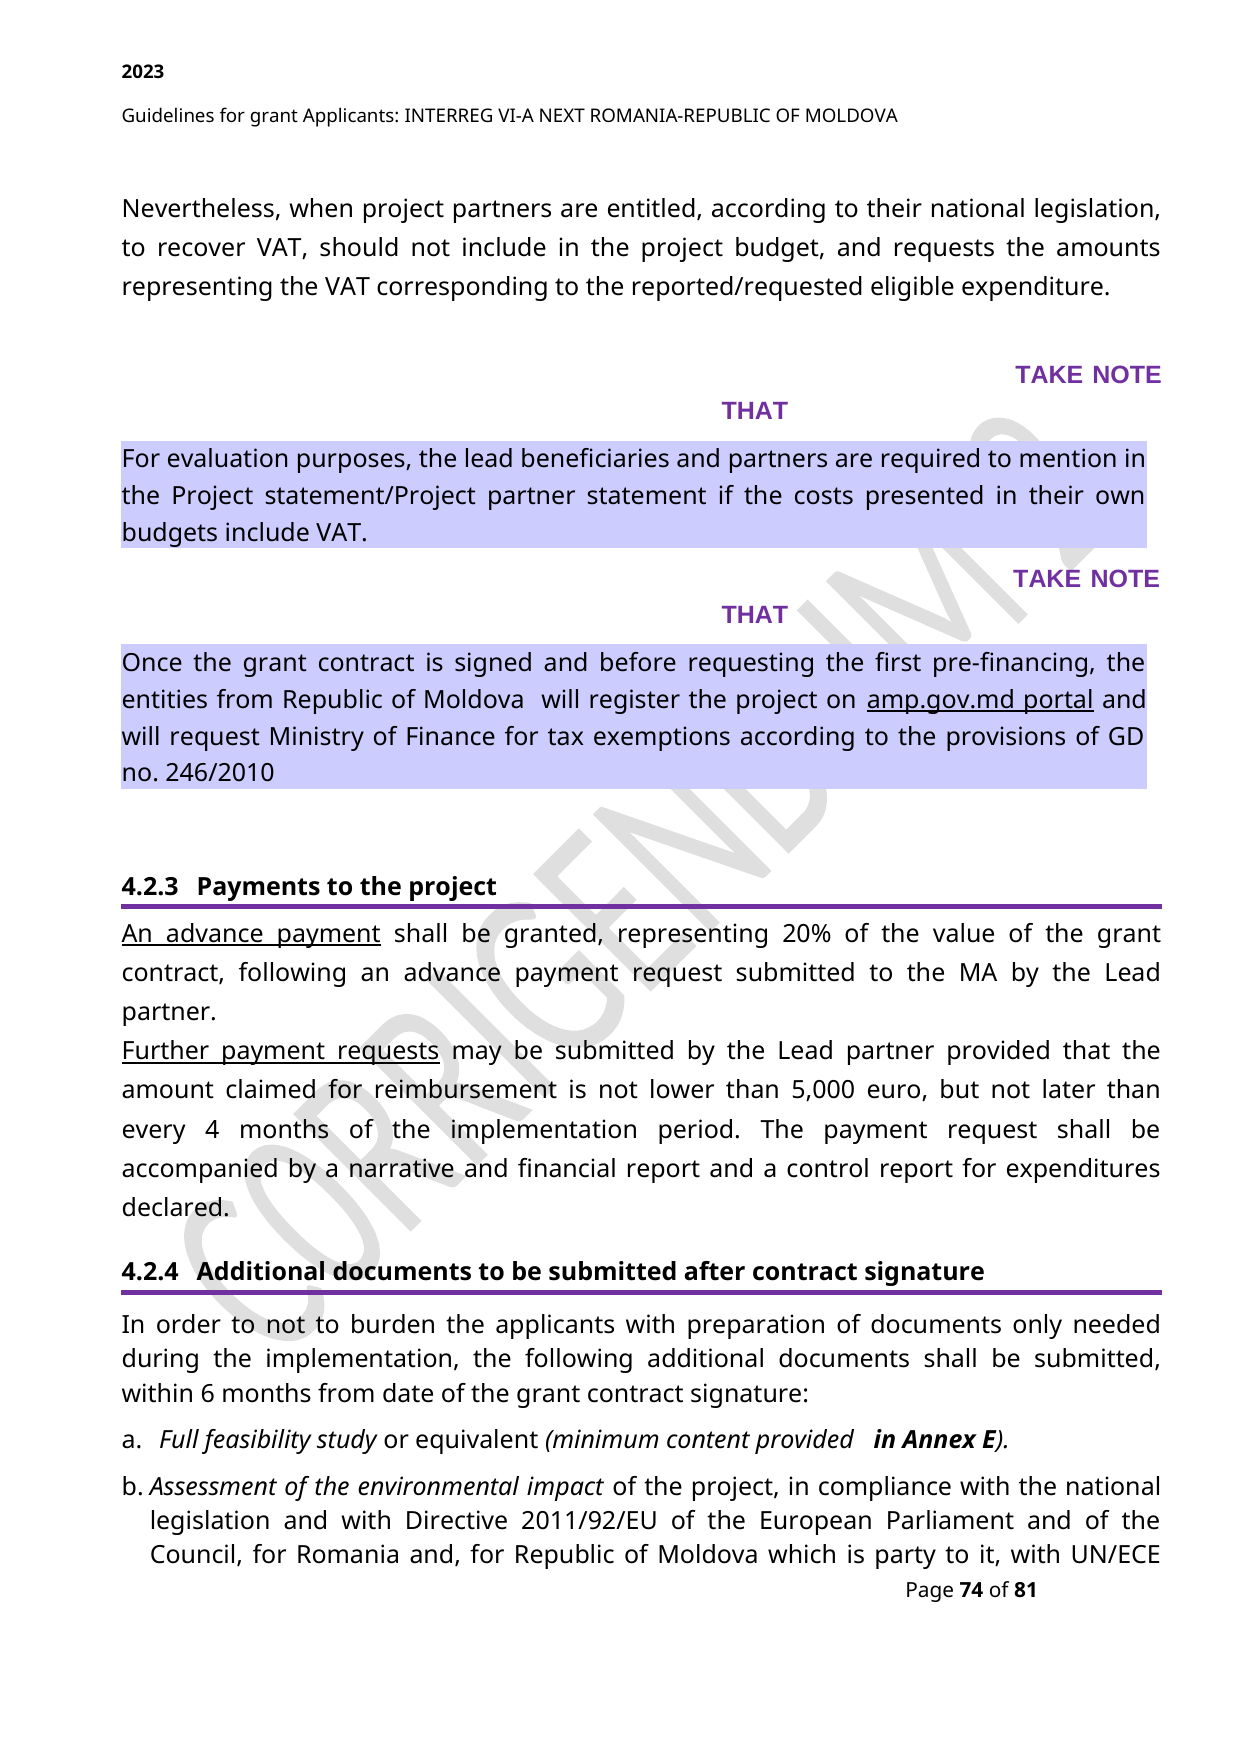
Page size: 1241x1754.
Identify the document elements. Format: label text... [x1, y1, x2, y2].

text An advance payment shall be granted, representing 20% of the value of the grant contract, following an advance payment request submitted to the MA by the Lead partner. [121, 915, 1162, 1028]
text 4.2.4 Additional documents to be submitted after contract signature [121, 1254, 1162, 1290]
text Once the grant contract is signed and before requesting the first pre-financing, the entities from Republic of Moldova will register the project on amp.gov.md portal and will request Ministry of Finance for tax exemptions according to the provisions of GD no. 246/2010 [121, 644, 1147, 789]
text In order to not to burden the applicants with preparation of documents only needed during the implementation, the following additional documents shall be submitted, within 6 months from date of the grant contract signature: [121, 1307, 1162, 1409]
text For evaluation purposes, the lead beneficiaries and partners are required to mention in the Project statement/Project partner statement if the costs presented in their own budgets include VAT. [121, 441, 1147, 548]
text Further payment requests may be submitted by the Lead partner provided that the amount claimed for reimbursement is not lower than 5,000 euro, but not later than every 4 months of the implementation period. The payment request shall be accompanied by a narrative and financial report and a control report for expenditures declared. [121, 1033, 1162, 1224]
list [121, 1468, 1162, 1571]
text Nevertheless, when project partners are entitled, according to their national legislation, to recover VAT, should not include in the project budget, and requests the amounts representing the VAT corresponding to the reported/requested eligible expenditure. [121, 191, 1162, 303]
text TAKE NOTE THAT [721, 564, 1162, 632]
list Full feasibility study or equivalent (minimum content provided in Annex E). [121, 1422, 1162, 1456]
text TAKE NOTE THAT [721, 360, 1162, 428]
text 4.2.3 Payments to the project [121, 868, 1162, 904]
